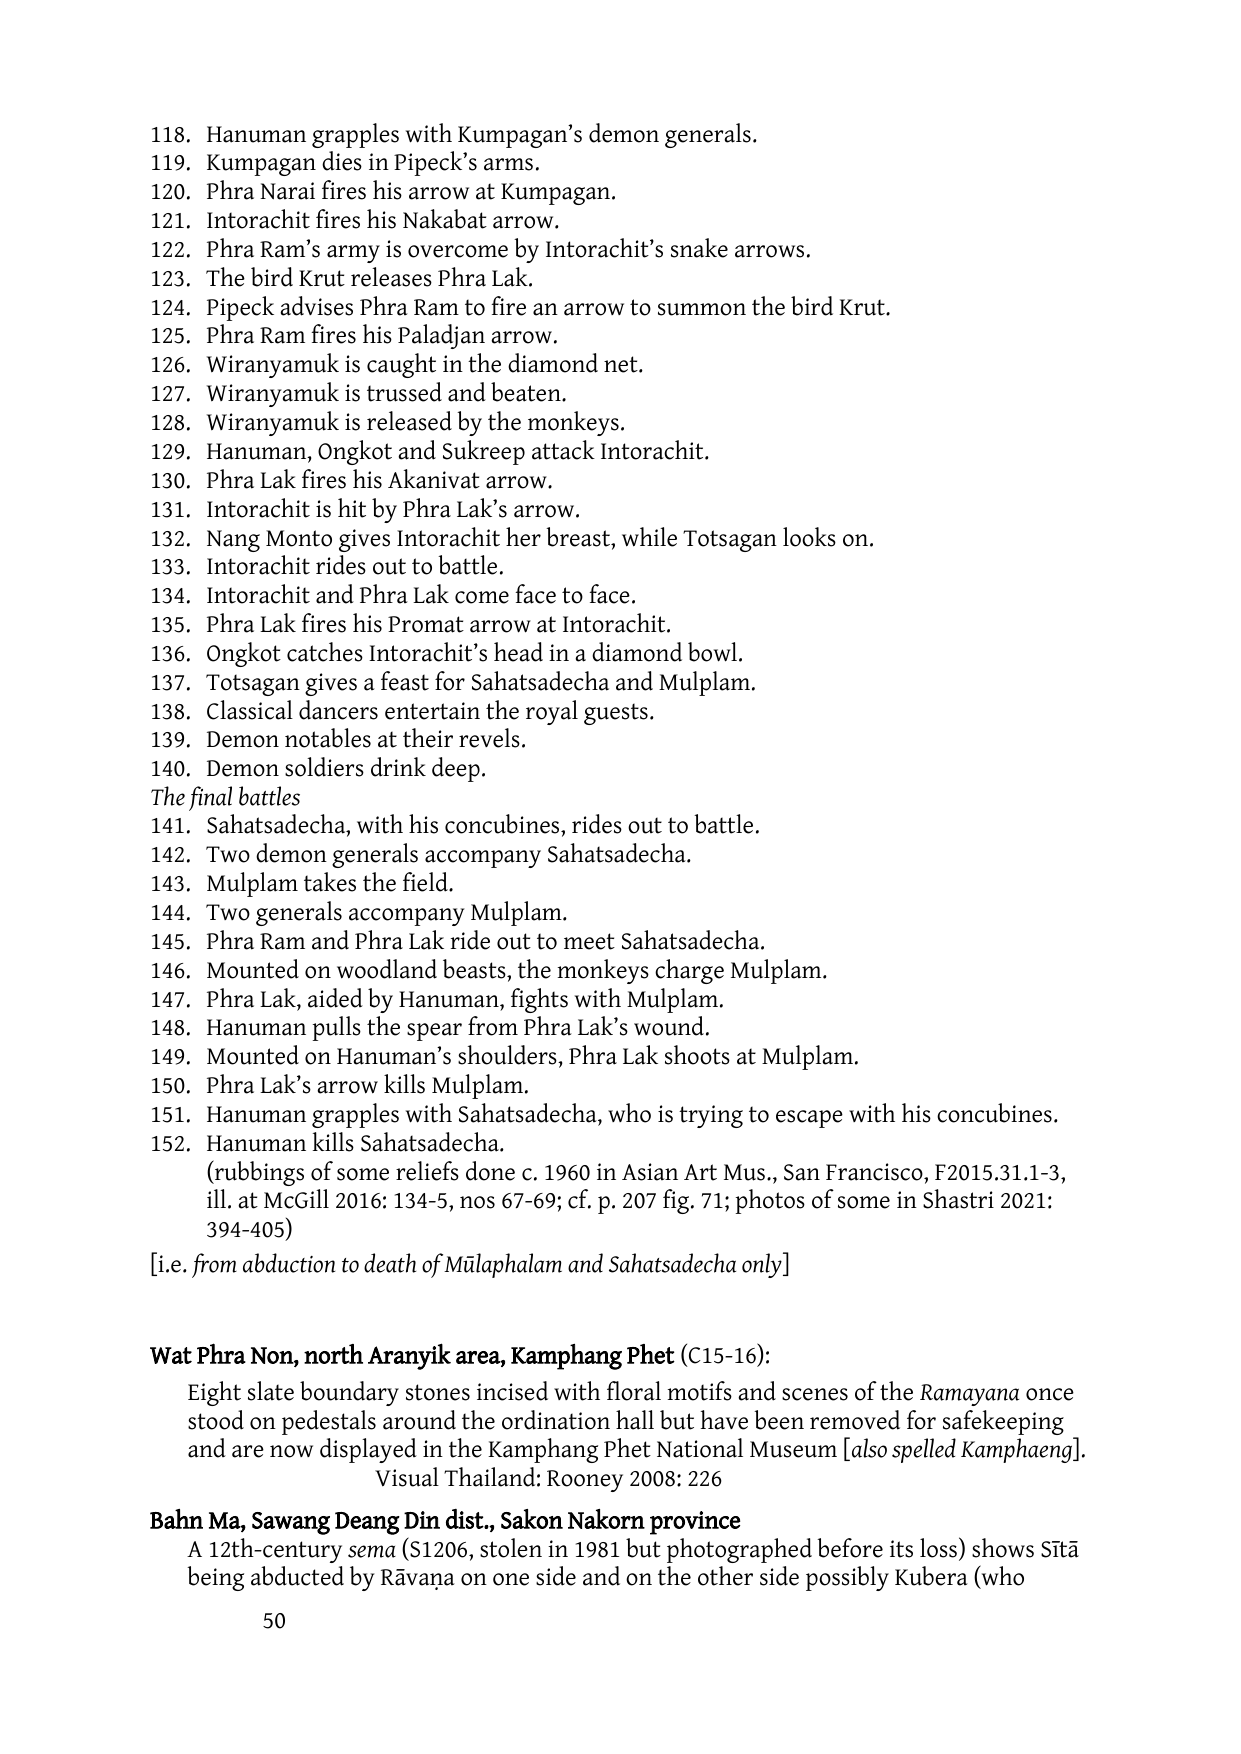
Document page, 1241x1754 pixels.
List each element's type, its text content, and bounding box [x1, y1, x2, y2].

text 142. Two demon generals accompany Sahatsadecha. [150, 841, 1090, 869]
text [150, 1535, 1090, 1593]
text 131. Intorachit is hit by Phra Lak’s arrow. [150, 495, 1090, 524]
text 133. Intorachit rides out to battle. [150, 553, 1090, 582]
text 120. Phra Narai fires his arrow at Kumpagan. [150, 178, 1090, 207]
text 151. Hanuman grapples with Sahatsadecha, who is trying to escape with his concubines. [150, 1100, 1090, 1129]
text Wat Phra Non, north Aranyik area, Kamphang Phet (C15-16): [150, 1341, 1090, 1370]
text 130. Phra Lak fires his Akanivat arrow. [150, 466, 1090, 495]
text 135. Phra Lak fires his Promat arrow at Intorachit. [150, 611, 1090, 639]
text 125. Phra Ram fires his Paladjan arrow. [150, 322, 1090, 351]
text 146. Mounted on woodland beasts, the monkeys charge Mulplam. [150, 956, 1090, 985]
text 126. Wiranyamuk is caught in the diamond net. [150, 351, 1090, 380]
text 134. Intorachit and Phra Lak come face to face. [150, 582, 1090, 611]
text 150. Phra Lak’s arrow kills Mulplam. [150, 1072, 1090, 1100]
text 138. Classical dancers entertain the royal guests. [150, 697, 1090, 726]
text (rubbings of some reliefs done c. 1960 in Asian Art Mus., San Francisco, F2015.31.1-3, ill. at McGill 2016: 134-5, nos 67-69; cf. p. 207 fig. 71; photos of some in Shastri 2021: 394-405) [150, 1158, 1090, 1245]
text 140. Demon soldiers drink deep. [150, 755, 1090, 784]
text 147. Phra Lak, aided by Hanuman, fights with Mulplam. [150, 985, 1090, 1014]
text The final battles [150, 784, 1090, 812]
text 139. Demon notables at their revels. [150, 726, 1090, 755]
text 148. Hanuman pulls the spear from Phra Lak’s wound. [150, 1014, 1090, 1043]
text 122. Phra Ram’s army is overcome by Intorachit’s snake arrows. [150, 235, 1090, 264]
text 137. Totsagan gives a feast for Sahatsadecha and Mulplam. [150, 668, 1090, 697]
text 124. Pipeck advises Phra Ram to fire an arrow to summon the bird Krut. [150, 293, 1090, 322]
text 143. Mulplam takes the field. [150, 869, 1090, 898]
text 144. Two generals accompany Mulplam. [150, 898, 1090, 927]
text 121. Intorachit fires his Nakabat arrow. [150, 207, 1090, 235]
text 149. Mounted on Hanuman’s shoulders, Phra Lak shoots at Mulplam. [150, 1043, 1090, 1072]
text 118. Hanuman grapples with Kumpagan’s demon generals. [150, 120, 1090, 149]
text 136. Ongkot catches Intorachit’s head in a diamond bowl. [150, 639, 1090, 668]
text Bahn Ma, Sawang Deang Din dist., Sakon Nakorn province [150, 1506, 1090, 1535]
text 132. Nang Monto gives Intorachit her breast, while Totsagan looks on. [150, 524, 1090, 553]
text 129. Hanuman, Ongkot and Sukreep attack Intorachit. [150, 437, 1090, 466]
text 152. Hanuman kills Sahatsadecha. [150, 1129, 1090, 1158]
text [i.e. from abduction to death of Mūlaphalam and Sahatsadecha only] [150, 1251, 1090, 1280]
text 145. Phra Ram and Phra Lak ride out to meet Sahatsadecha. [150, 927, 1090, 956]
text 127. Wiranyamuk is trussed and beaten. [150, 380, 1090, 408]
text Eight slate boundary stones incised with floral motifs and scenes of the Ramayana once stood on pedestals around the ordination hall but have been removed for safekeeping and are now displayed in the Kamphang Phet National Museum [also spelled Kamphaeng]. Visual Thailand: Rooney 2008: 226 [150, 1378, 1090, 1494]
text 128. Wiranyamuk is released by the monkeys. [150, 408, 1090, 437]
text 119. Kumpagan dies in Pipeck’s arms. [150, 149, 1090, 178]
text 141. Sahatsadecha, with his concubines, rides out to battle. [150, 812, 1090, 841]
text 123. The bird Krut releases Phra Lak. [150, 264, 1090, 293]
